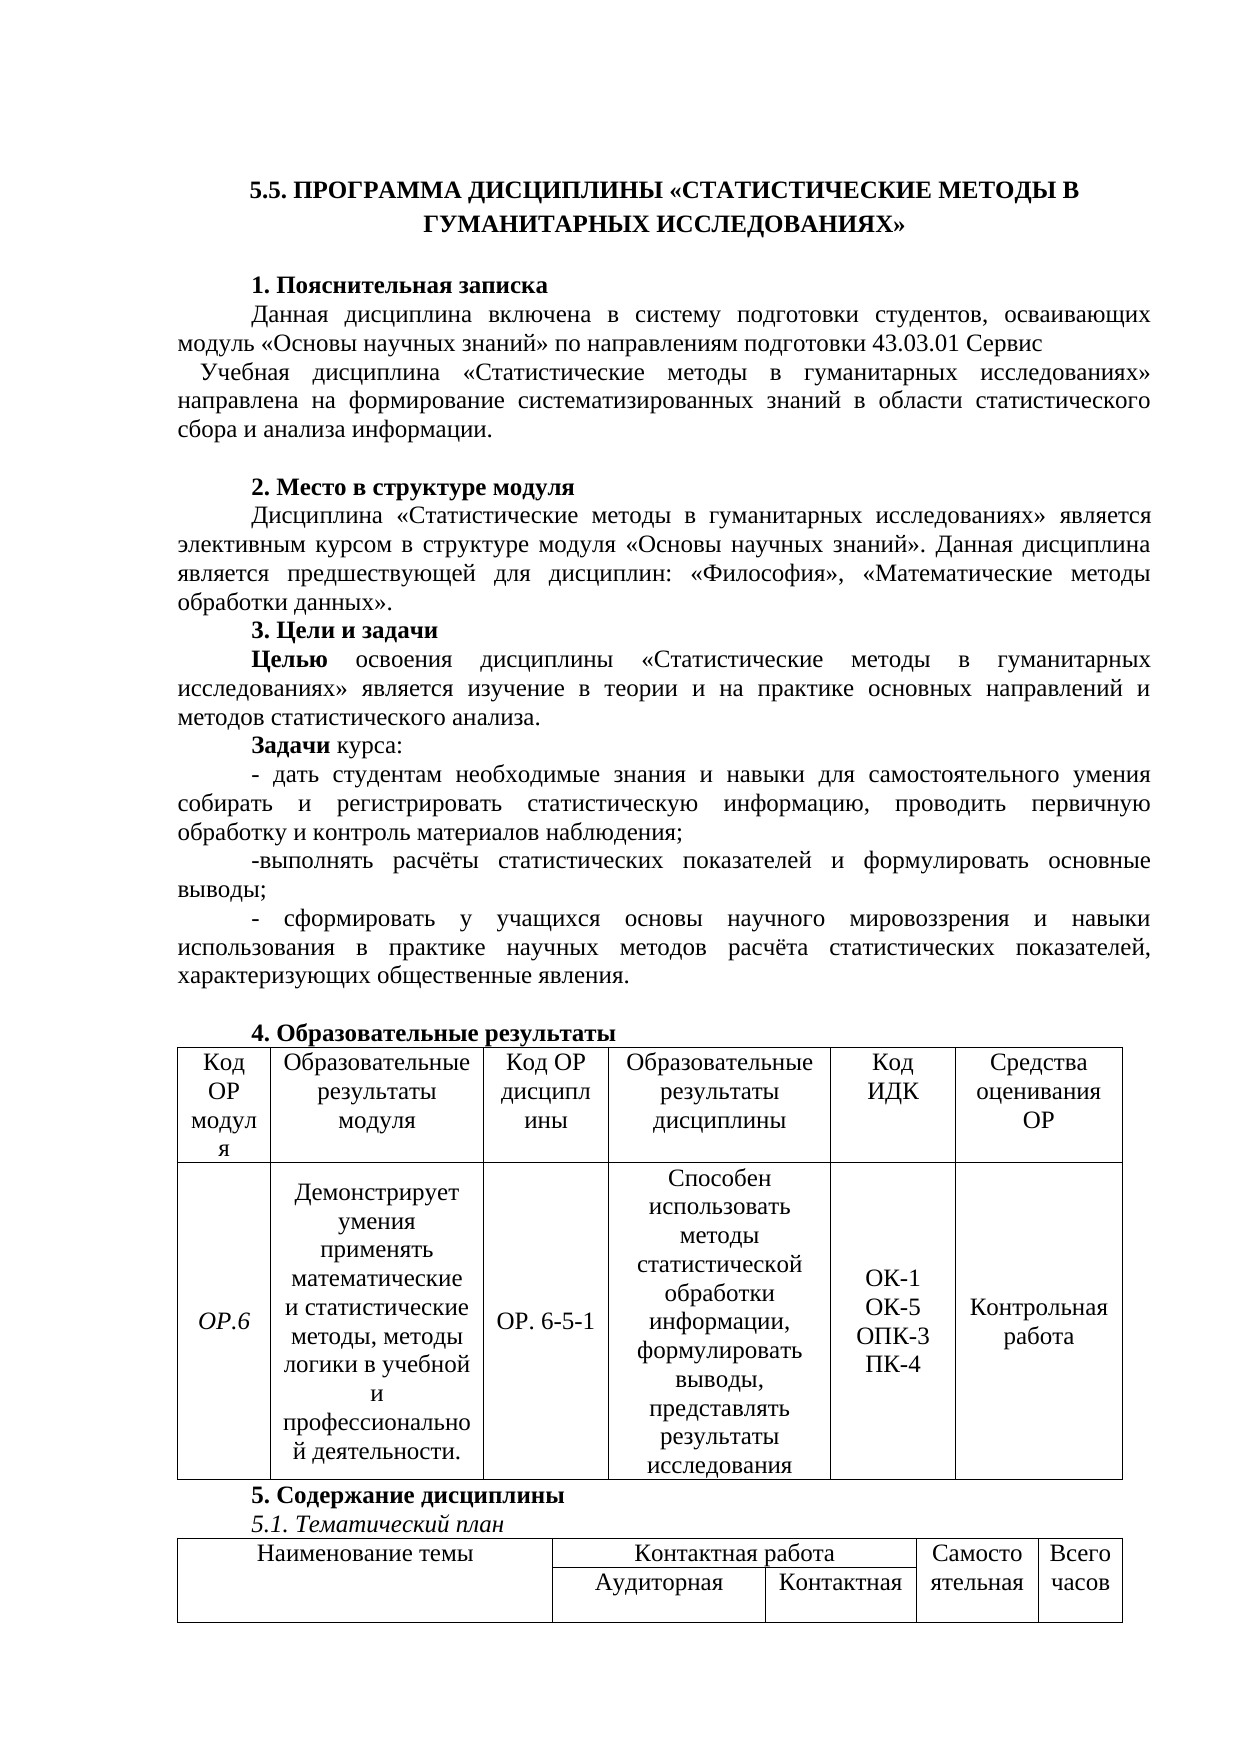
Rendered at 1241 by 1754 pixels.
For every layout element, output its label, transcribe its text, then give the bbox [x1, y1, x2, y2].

table_cell Демонстрирует умения применять математические и статистические методы, методы логики в учебной и профессиональной деятельности. [271, 1163, 483, 1479]
text Данная дисциплина включена в систему подготовки студентов, осваивающих модуль «Основы научных знаний» по направлениям подготовки 43.03.01 Сервис [177, 299, 1152, 357]
table_header Код ОР дисциплины [484, 1048, 608, 1162]
text 5.5. Программа дисциплины «Статистические методы в гуманитарных исследованиях» [177, 176, 1152, 237]
table_header Наименование темы [178, 1539, 552, 1622]
text Целью освоения дисциплины «Статистические методы в гуманитарных исследованиях» является изучение в теории и на практике основных направлений и методов статистического анализа. [177, 644, 1152, 730]
table_cell Способен использовать методы статистической обработки информации, формулировать выводы, представлять результаты исследования [609, 1163, 830, 1479]
table_cell Аудиторная работа [553, 1568, 765, 1622]
text Задачи курса: [177, 730, 1152, 759]
text 5. Содержание дисциплины [177, 1480, 1152, 1509]
table_header Средства оценивания ОР [956, 1048, 1122, 1162]
table_cell ОР.6 [178, 1163, 270, 1479]
table_header Образовательные результаты модуля [271, 1048, 483, 1162]
table_header Самостоятельная работа [917, 1539, 1038, 1622]
text Учебная дисциплина «Статистические методы в гуманитарных исследованиях» направлена на формирование систематизированных знаний в области статистического сбора и анализа информации. [177, 357, 1152, 443]
text 1. Пояснительная записка [177, 270, 1152, 299]
text 4. Образовательные результаты [177, 1018, 1152, 1047]
text 5.1. Тематический план [177, 1509, 1152, 1537]
table_header Образовательные результаты дисциплины [609, 1048, 830, 1162]
text - дать студентам необходимые знания и навыки для самостоятельного умения собирать и регистрировать статистическую информацию, проводить первичную обработку и контроль материалов наблюдения; [177, 759, 1152, 845]
table_cell ОР. 6-5-1 [484, 1163, 608, 1479]
table_header Код ОР модуля [178, 1048, 270, 1162]
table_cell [766, 1568, 916, 1622]
text -выполнять расчёты статистических показателей и формулировать основные выводы; [177, 845, 1152, 903]
text 2. Место в структуре модуля [177, 472, 1152, 500]
table_header Контактная работа [553, 1539, 916, 1567]
text - сформировать у учащихся основы научного мировоззрения и навыки использования в практике научных методов расчёта статистических показателей, характеризующих общественные явления. [177, 903, 1152, 989]
table_header Код ИДК [831, 1048, 955, 1162]
text Дисциплина «Статистические методы в гуманитарных исследованиях» является элективным курсом в структуре модуля «Основы научных знаний». Данная дисциплина является предшествующей для дисциплин: «Философия», «Математические методы обработки данных». [177, 500, 1152, 615]
table_cell Контрольная работа [956, 1163, 1122, 1479]
text 3. Цели и задачи [177, 615, 1152, 644]
table_cell ОК-1 ОК-5 ОПК-3 ПК-4 [831, 1163, 955, 1479]
table_header Всего часов по дисциплине [1039, 1539, 1122, 1622]
